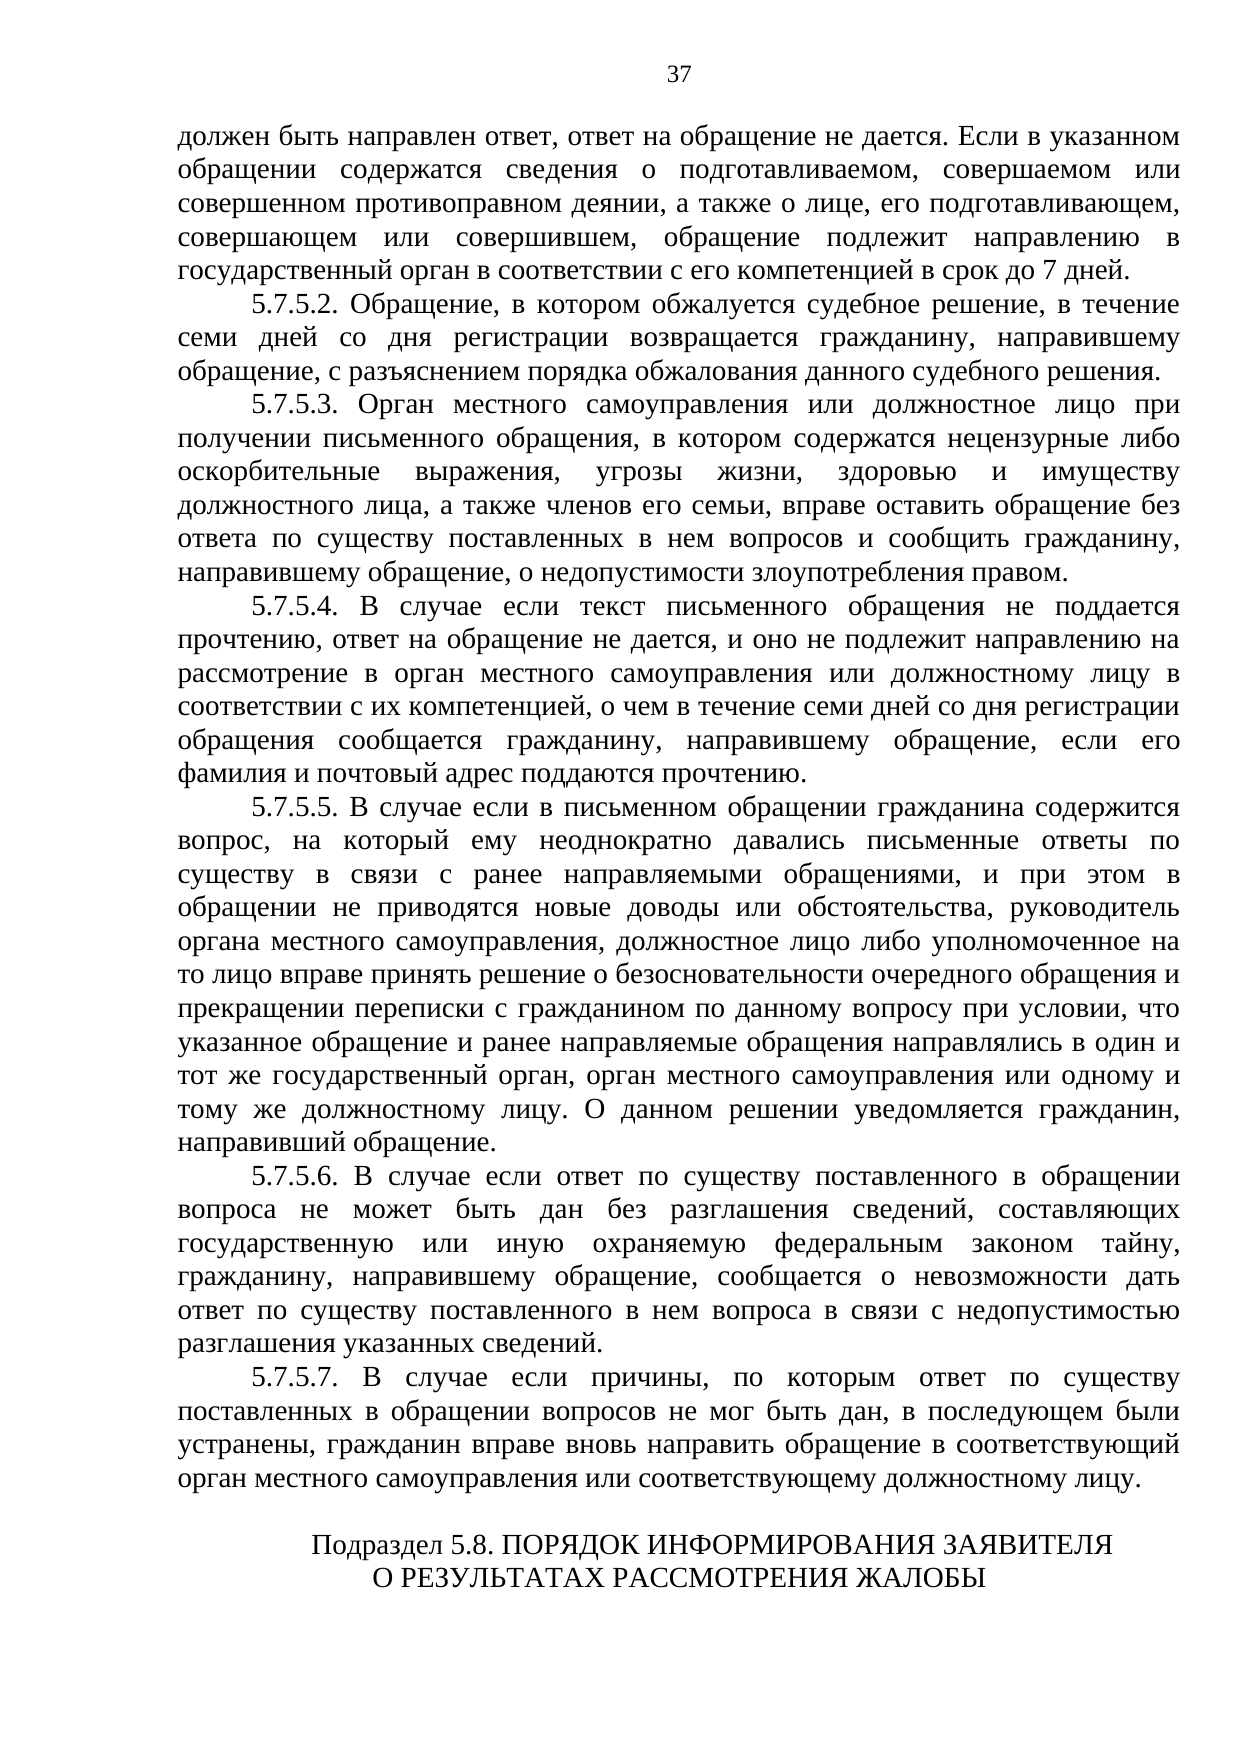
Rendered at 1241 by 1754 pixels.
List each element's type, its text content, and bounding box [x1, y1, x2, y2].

text 5.7.5.5. В случае если в письменном обращении гражданина содержится вопрос, на который ему неоднократно давались письменные ответы по существу в связи с ранее направляемыми обращениями, и при этом в обращении не приводятся новые доводы или обстоятельства, руководитель органа местного самоуправления, должностное лицо либо уполномоченное на то лицо вправе принять решение о безосновательности очередного обращения и прекращении переписки с гражданином по данному вопросу при условии, что указанное обращение и ранее направляемые обращения направлялись в один и тот же государственный орган, орган местного самоуправления или одному и тому же должностному лицу. О данном решении уведомляется гражданин, направивший обращение. [177, 789, 1181, 1158]
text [177, 118, 1181, 286]
text 5.7.5.7. В случае если причины, по которым ответ по существу поставленных в обращении вопросов не мог быть дан, в последующем были устранены, гражданин вправе вновь направить обращение в соответствующий орган местного самоуправления или соответствующему должностному лицу. [177, 1359, 1181, 1493]
text 5.7.5.6. В случае если ответ по существу поставленного в обращении вопроса не может быть дан без разглашения сведений, составляющих государственную или иную охраняемую федеральным законом тайну, гражданину, направившему обращение, сообщается о невозможности дать ответ по существу поставленного в нем вопроса в связи с недопустимостью разглашения указанных сведений. [177, 1158, 1181, 1359]
text 5.7.5.3. Орган местного самоуправления или должностное лицо при получении письменного обращения, в котором содержатся нецензурные либо оскорбительные выражения, угрозы жизни, здоровью и имуществу должностного лица, а также членов его семьи, вправе оставить обращение без ответа по существу поставленных в нем вопросов и сообщить гражданину, направившему обращение, о недопустимости злоупотребления правом. [177, 386, 1181, 588]
text Подраздел 5.8. ПОРЯДОК ИНФОРМИРОВАНИЯ ЗАЯВИТЕЛЯ О РЕЗУЛЬТАТАХ РАССМОТРЕНИЯ ЖАЛОБЫ [177, 1527, 1181, 1594]
text 5.7.5.2. Обращение, в котором обжалуется судебное решение, в течение семи дней со дня регистрации возвращается гражданину, направившему обращение, с разъяснением порядка обжалования данного судебного решения. [177, 286, 1181, 386]
text 5.7.5.4. В случае если текст письменного обращения не поддается прочтению, ответ на обращение не дается, и оно не подлежит направлению на рассмотрение в орган местного самоуправления или должностному лицу в соответствии с их компетенцией, о чем в течение семи дней со дня регистрации обращения сообщается гражданину, направившему обращение, если его фамилия и почтовый адрес поддаются прочтению. [177, 588, 1181, 789]
